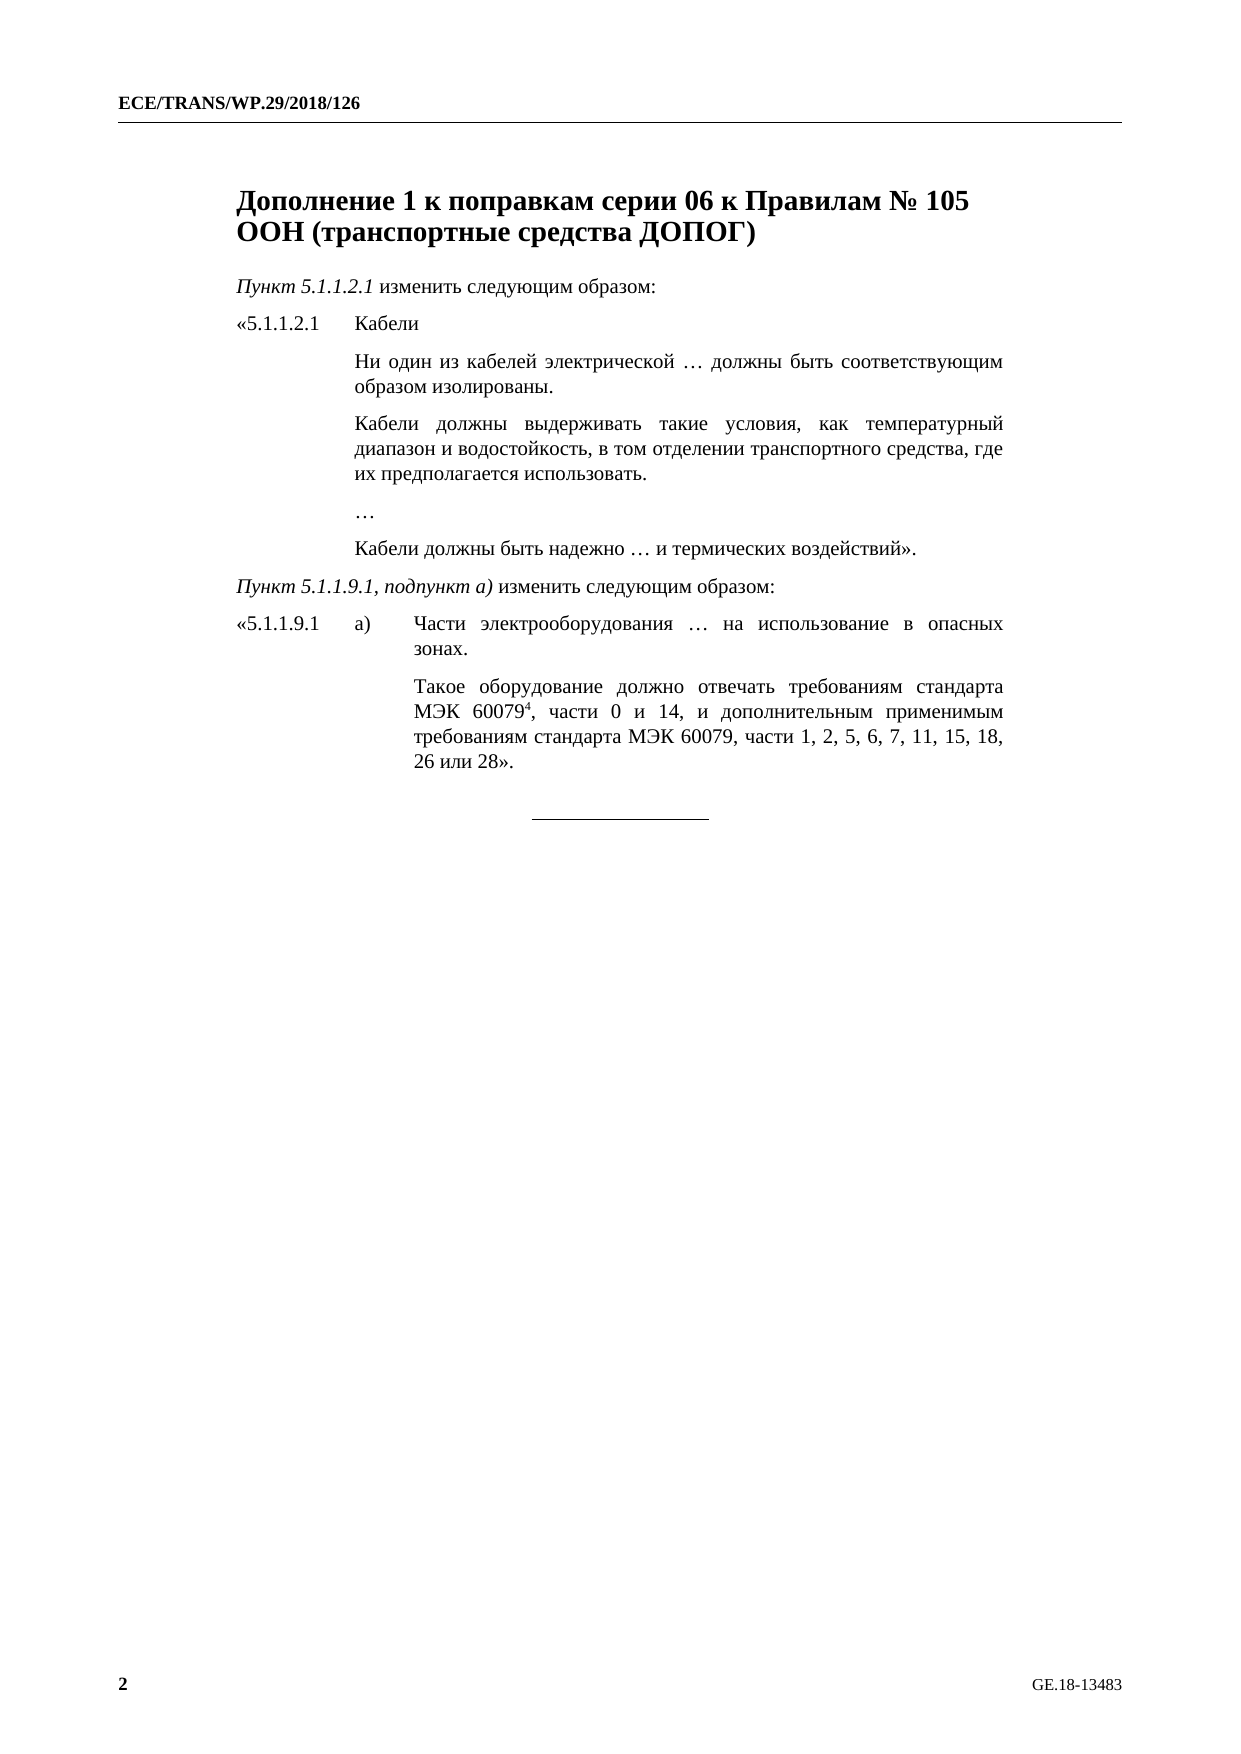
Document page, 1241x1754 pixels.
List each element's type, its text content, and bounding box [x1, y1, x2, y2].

text «5.1.1.9.1 а) Части электрооборудования … на использование в опасных зонах. [236, 610, 1004, 660]
text Ни один из кабелей электрической … должны быть соответствующим образом изолированы. [236, 348, 1004, 398]
text Дополнение 1 к поправкам серии 06 к Правилам № 105 ООН (транспортные средства ДОПОГ) [118, 185, 1004, 248]
text Такое оборудование должно отвечать требованиям стандарта МЭК 600794, части 0 и 14, и дополнительным применимым требованиям стандарта МЭК 60079, части 1, 2, 5, 6, 7, 11, 15, 18, 26 или 28». [236, 673, 1004, 773]
text «5.1.1.2.1 Кабели [236, 310, 1004, 335]
text … [236, 498, 1004, 523]
text Кабели должны выдерживать такие условия, как температурный диапазон и водостойкость, в том отделении транспортного средства, где их предполагается использовать. [236, 410, 1004, 485]
text Кабели должны быть надежно … и термических воздействий». [236, 535, 1004, 560]
text Пункт 5.1.1.9.1, подпункт а) изменить следующим образом: [236, 573, 1004, 598]
text Пункт 5.1.1.2.1 изменить следующим образом: [236, 273, 1004, 298]
